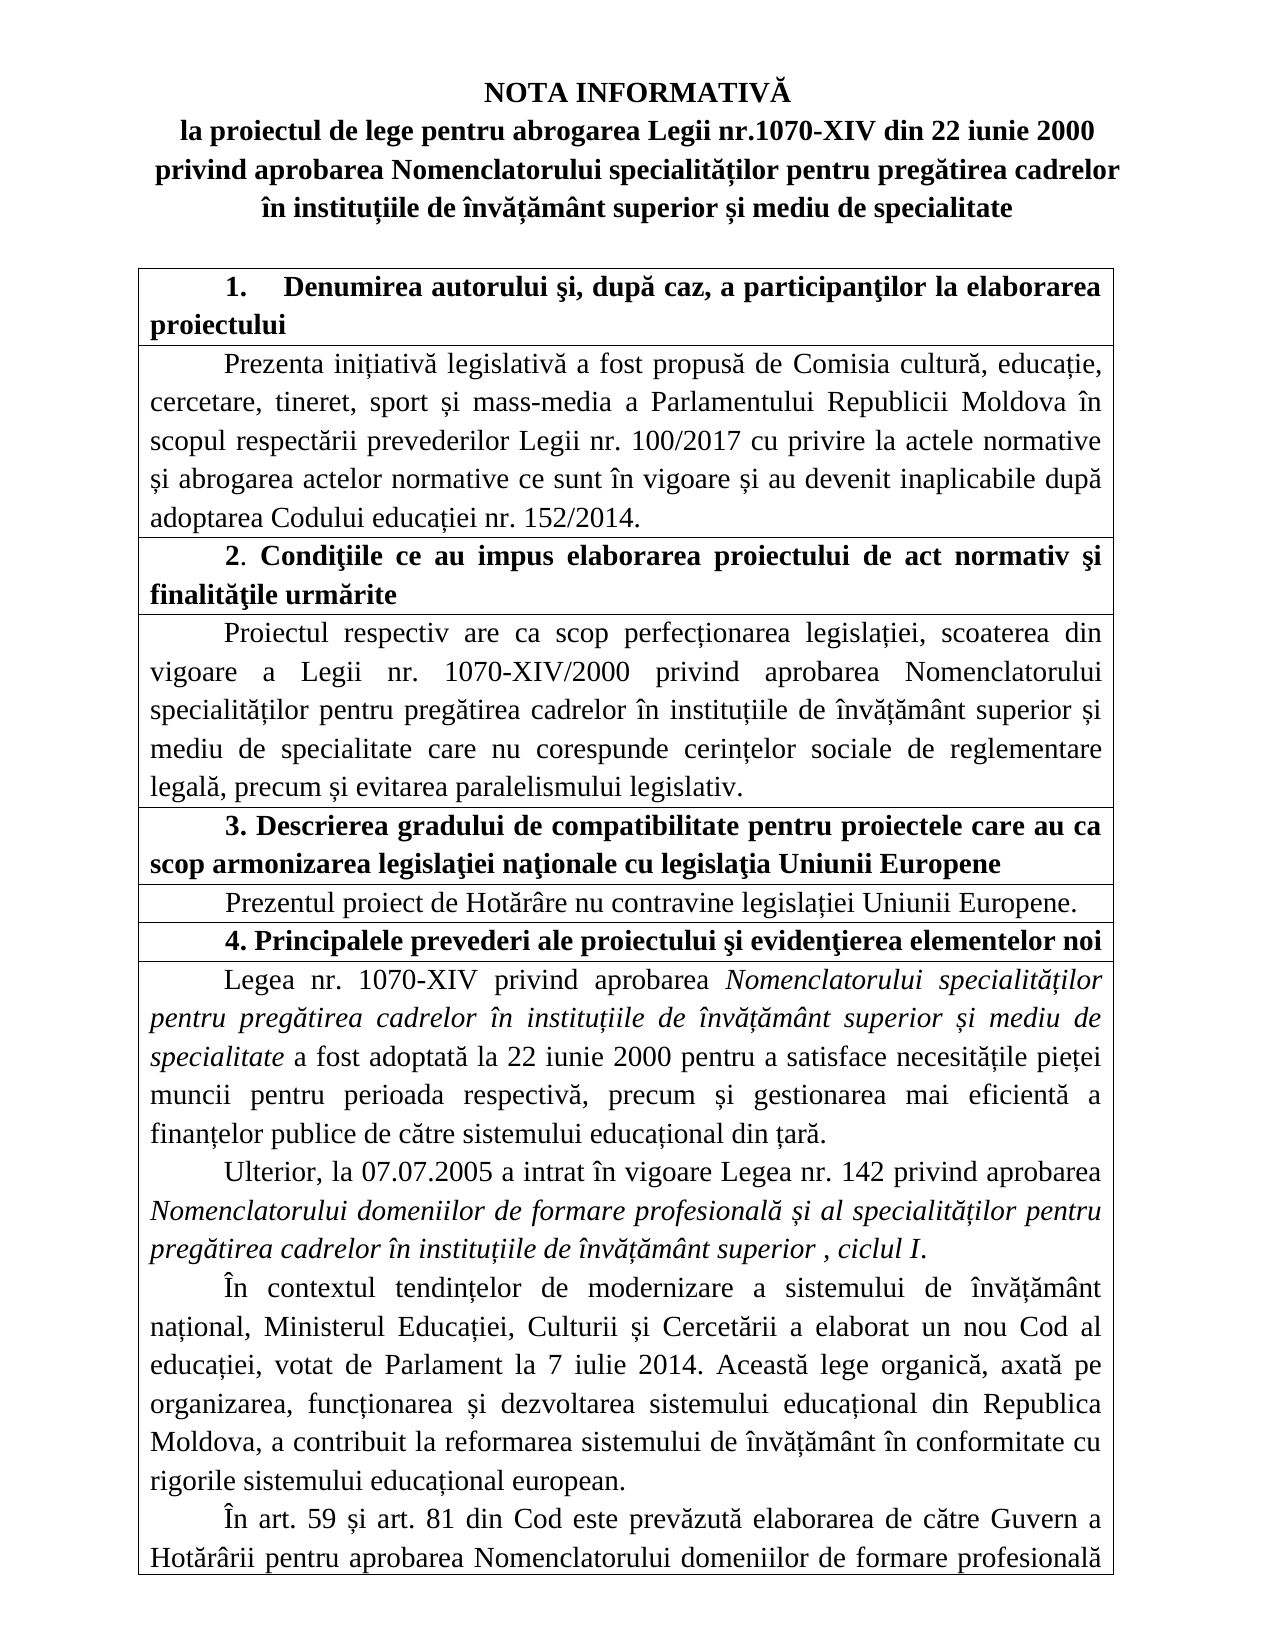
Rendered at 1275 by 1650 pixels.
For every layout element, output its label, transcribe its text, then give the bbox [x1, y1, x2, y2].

table_header Denumirea autorului şi, după caz, a participanţilor la elaborarea proiectului [139, 269, 1113, 345]
table_cell 2. Condiţiile ce au impus elaborarea proiectului de act normativ şi finalităţile urmărite [139, 538, 1113, 614]
table_cell Prezentul proiect de Hotărâre nu contravine legislației Uniunii Europene. [139, 885, 1113, 922]
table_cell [139, 962, 1113, 1573]
table_cell 3. Descrierea gradului de compatibilitate pentru proiectele care au ca scop armonizarea legislaţiei naţionale cu legislaţia Uniunii Europene [139, 808, 1113, 884]
text la proiectul de lege pentru abrogarea Legii nr.1070-XIV din 22 iunie 2000 privind aprobarea Nomenclatorului specialităților pentru pregătirea cadrelor în instituțiile de învățământ superior și mediu de specialitate [150, 113, 1125, 224]
table_cell Proiectul respectiv are ca scop perfecționarea legislației, scoaterea din vigoare a Legii nr. 1070-XIV/2000 privind aprobarea Nomenclatorului specialităților pentru pregătirea cadrelor în instituțiile de învățământ superior și mediu de specialitate care nu corespunde cerințelor sociale de reglementare legală, precum și evitarea paralelismului legislativ. [139, 615, 1113, 807]
table_cell Prezenta inițiativă legislativă a fost propusă de Comisia cultură, educație, cercetare, tineret, sport și mass-media a Parlamentului Republicii Moldova în scopul respectării prevederilor Legii nr. 100/2017 cu privire la actele normative și abrogarea actelor normative ce sunt în vigoare și au devenit inaplicabile după adoptarea Codului educației nr. 152/2014. [139, 346, 1113, 537]
table_cell 4. Principalele prevederi ale proiectului şi evidenţierea elementelor noi [139, 923, 1113, 961]
text NOTA INFORMATIVĂ [150, 75, 1125, 108]
